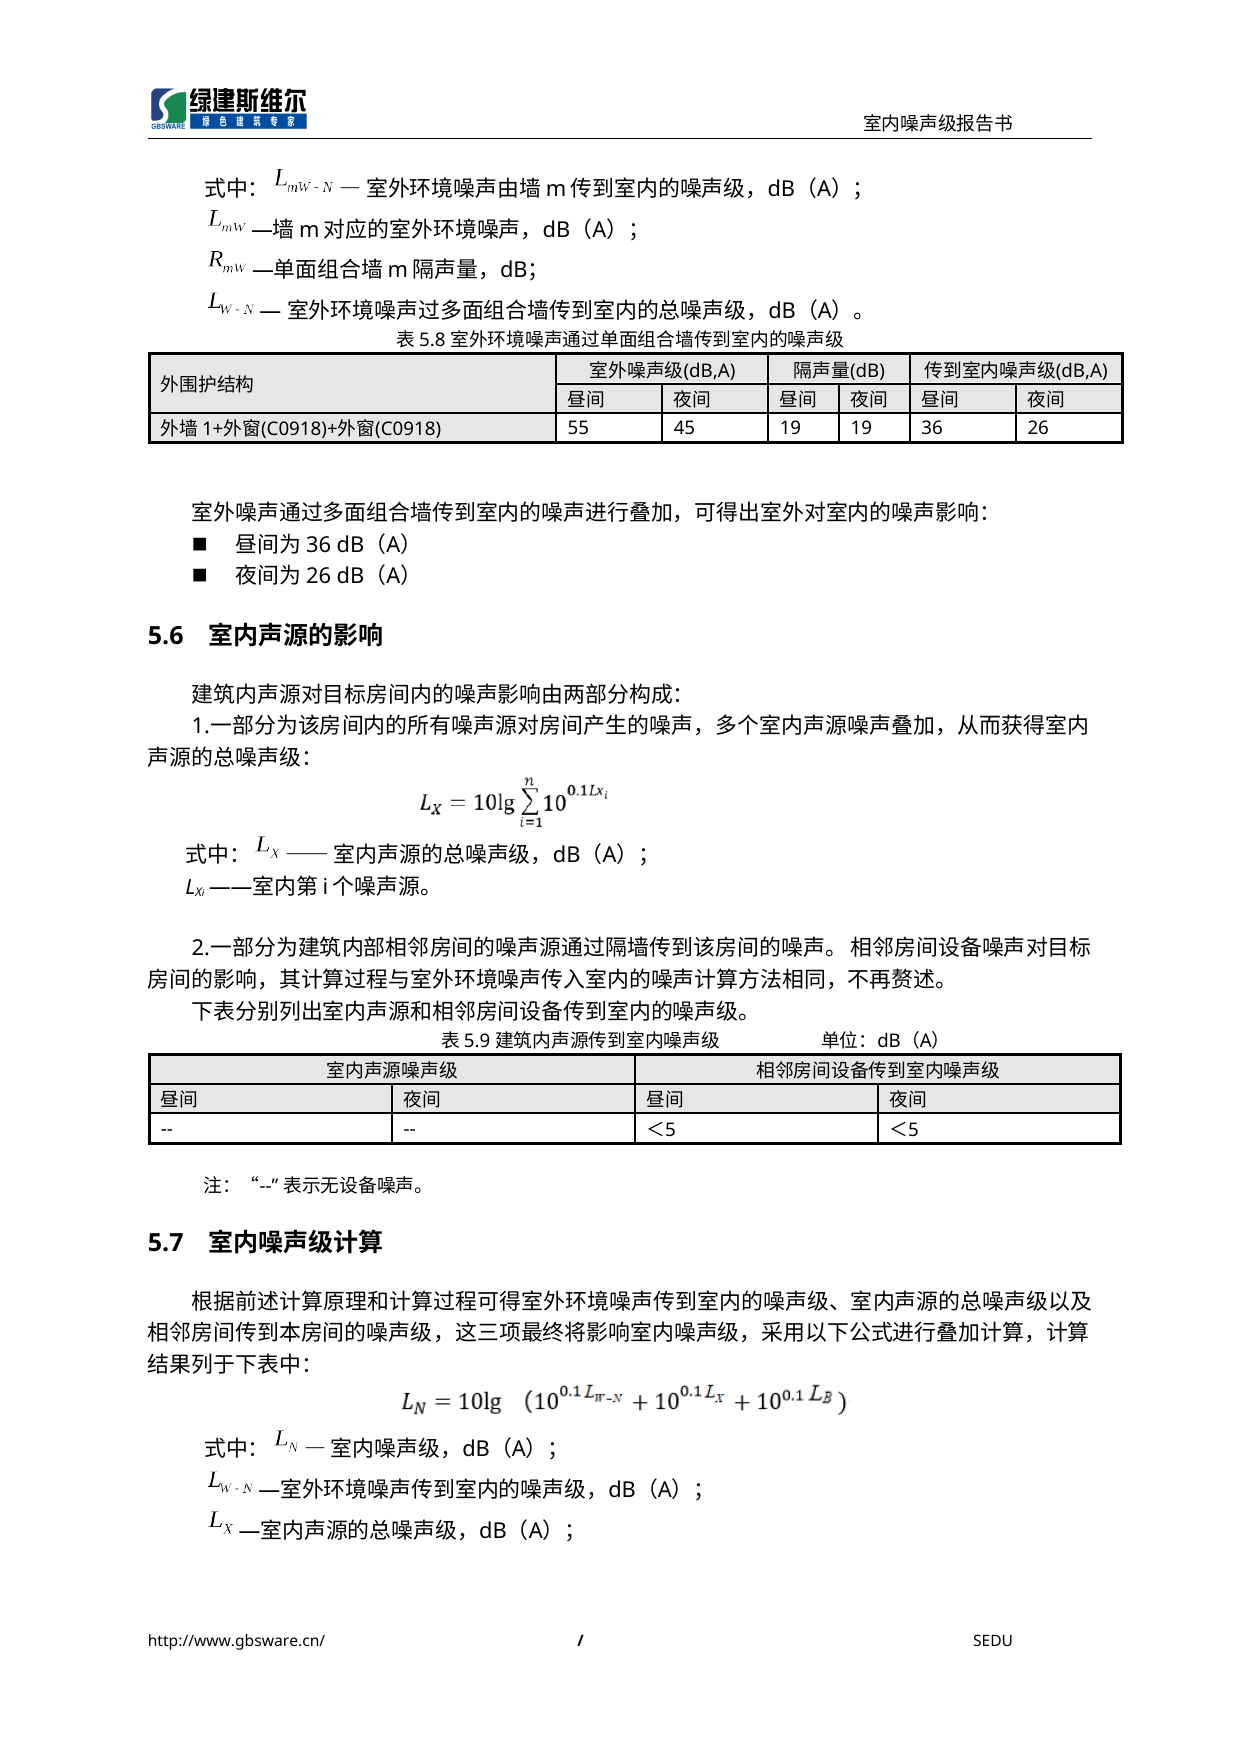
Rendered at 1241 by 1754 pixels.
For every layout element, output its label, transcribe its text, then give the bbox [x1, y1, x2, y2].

text —单面组合墙m隔声量，dB； [204, 243, 1092, 284]
text —墙m对应的室外环境噪声，dB（A）； [204, 203, 1092, 243]
text 式中：— 室外环境噪声由墙m传到室内的噪声级，dB（A）； [204, 162, 1092, 203]
text —室外环境噪声传到室内的噪声级，dB（A）； [204, 1463, 1092, 1504]
text — 室外环境噪声过多面组合墙传到室内的总噪声级，dB（A）。 [204, 284, 1092, 325]
table_cell 26 [1017, 414, 1121, 441]
table_cell -- [151, 1114, 391, 1142]
text —室内声源的总噪声级，dB（A）； [204, 1504, 1092, 1545]
list 夜间为 26 dB（A） [191, 558, 1092, 590]
text 根据前述计算原理和计算过程可得室外环境噪声传到室内的噪声级、室内声源的总噪声级以及相邻房间传到本房间的噪声级，这三项最终将影响室内噪声级，采用以下公式进行叠加计算，计算结果列于下表中： [148, 1284, 1092, 1379]
table_header 相邻房间设备传到室内噪声级 [636, 1056, 1119, 1083]
picture [390, 1378, 851, 1423]
text 表5.8 室外环境噪声通过单面组合墙传到室内的噪声级 [148, 325, 1092, 352]
table_cell 夜间 [663, 385, 767, 412]
text 表5.9 建筑内声源传到室内噪声级 单位：dB（A） [148, 1026, 1092, 1053]
table_cell 夜间 [1017, 385, 1121, 412]
table_cell 昼间 [151, 1085, 391, 1112]
list 昼间为 36 dB（A） [191, 527, 1092, 558]
table_cell ＜5 [879, 1114, 1119, 1142]
table_header 隔声量(dB) [769, 355, 909, 382]
table_header 室内声源噪声级 [151, 1056, 634, 1083]
table_cell 昼间 [911, 385, 1015, 412]
text 2.一部分为建筑内部相邻房间的噪声源通过隔墙传到该房间的噪声。相邻房间设备噪声对目标房间的影响，其计算过程与室外环境噪声传入室内的噪声计算方法相同，不再赘述。 [148, 930, 1092, 994]
table_cell 昼间 [769, 385, 838, 412]
table_cell 昼间 [557, 385, 661, 412]
subtitle 室内声源的影响 [148, 615, 1092, 652]
text 1.一部分为该房间内的所有噪声源对房间产生的噪声，多个室内声源噪声叠加，从而获得室内声源的总噪声级： [148, 708, 1092, 772]
table_cell 夜间 [879, 1085, 1119, 1112]
table_header 传到室内噪声级(dB,A) [911, 355, 1121, 382]
text 下表分别列出室内声源和相邻房间设备传到室内的噪声级。 [148, 994, 1092, 1026]
text LXi ——室内第i个噪声源。 [185, 869, 1092, 901]
table_cell 55 [557, 414, 661, 441]
text 室外噪声通过多面组合墙传到室内的噪声进行叠加，可得出室外对室内的噪声影响： [148, 495, 1092, 527]
text 建筑内声源对目标房间内的噪声影响由两部分构成： [148, 677, 1092, 708]
table_header 外围护结构 [151, 355, 555, 412]
picture [147, 88, 308, 130]
table_cell 19 [769, 414, 838, 441]
table_cell 45 [663, 414, 767, 441]
text 式中：—— 室内声源的总噪声级，dB（A）； [185, 828, 1092, 869]
table_cell 外墙1+外窗(C0918)+外窗(C0918) [151, 414, 555, 441]
subtitle 室内噪声级计算 [148, 1222, 1092, 1259]
picture [410, 771, 612, 829]
table_header 室外噪声级(dB,A) [557, 355, 767, 382]
table_cell 19 [840, 414, 909, 441]
table_cell 昼间 [636, 1085, 877, 1112]
table_cell 夜间 [393, 1085, 634, 1112]
text 式中：— 室内噪声级，dB（A）； [204, 1422, 1092, 1463]
table_cell ＜5 [636, 1114, 877, 1142]
table_cell 夜间 [840, 385, 909, 412]
table_cell 36 [911, 414, 1015, 441]
text 注：“--” 表示无设备噪声。 [148, 1170, 1092, 1197]
table_cell -- [393, 1114, 634, 1142]
